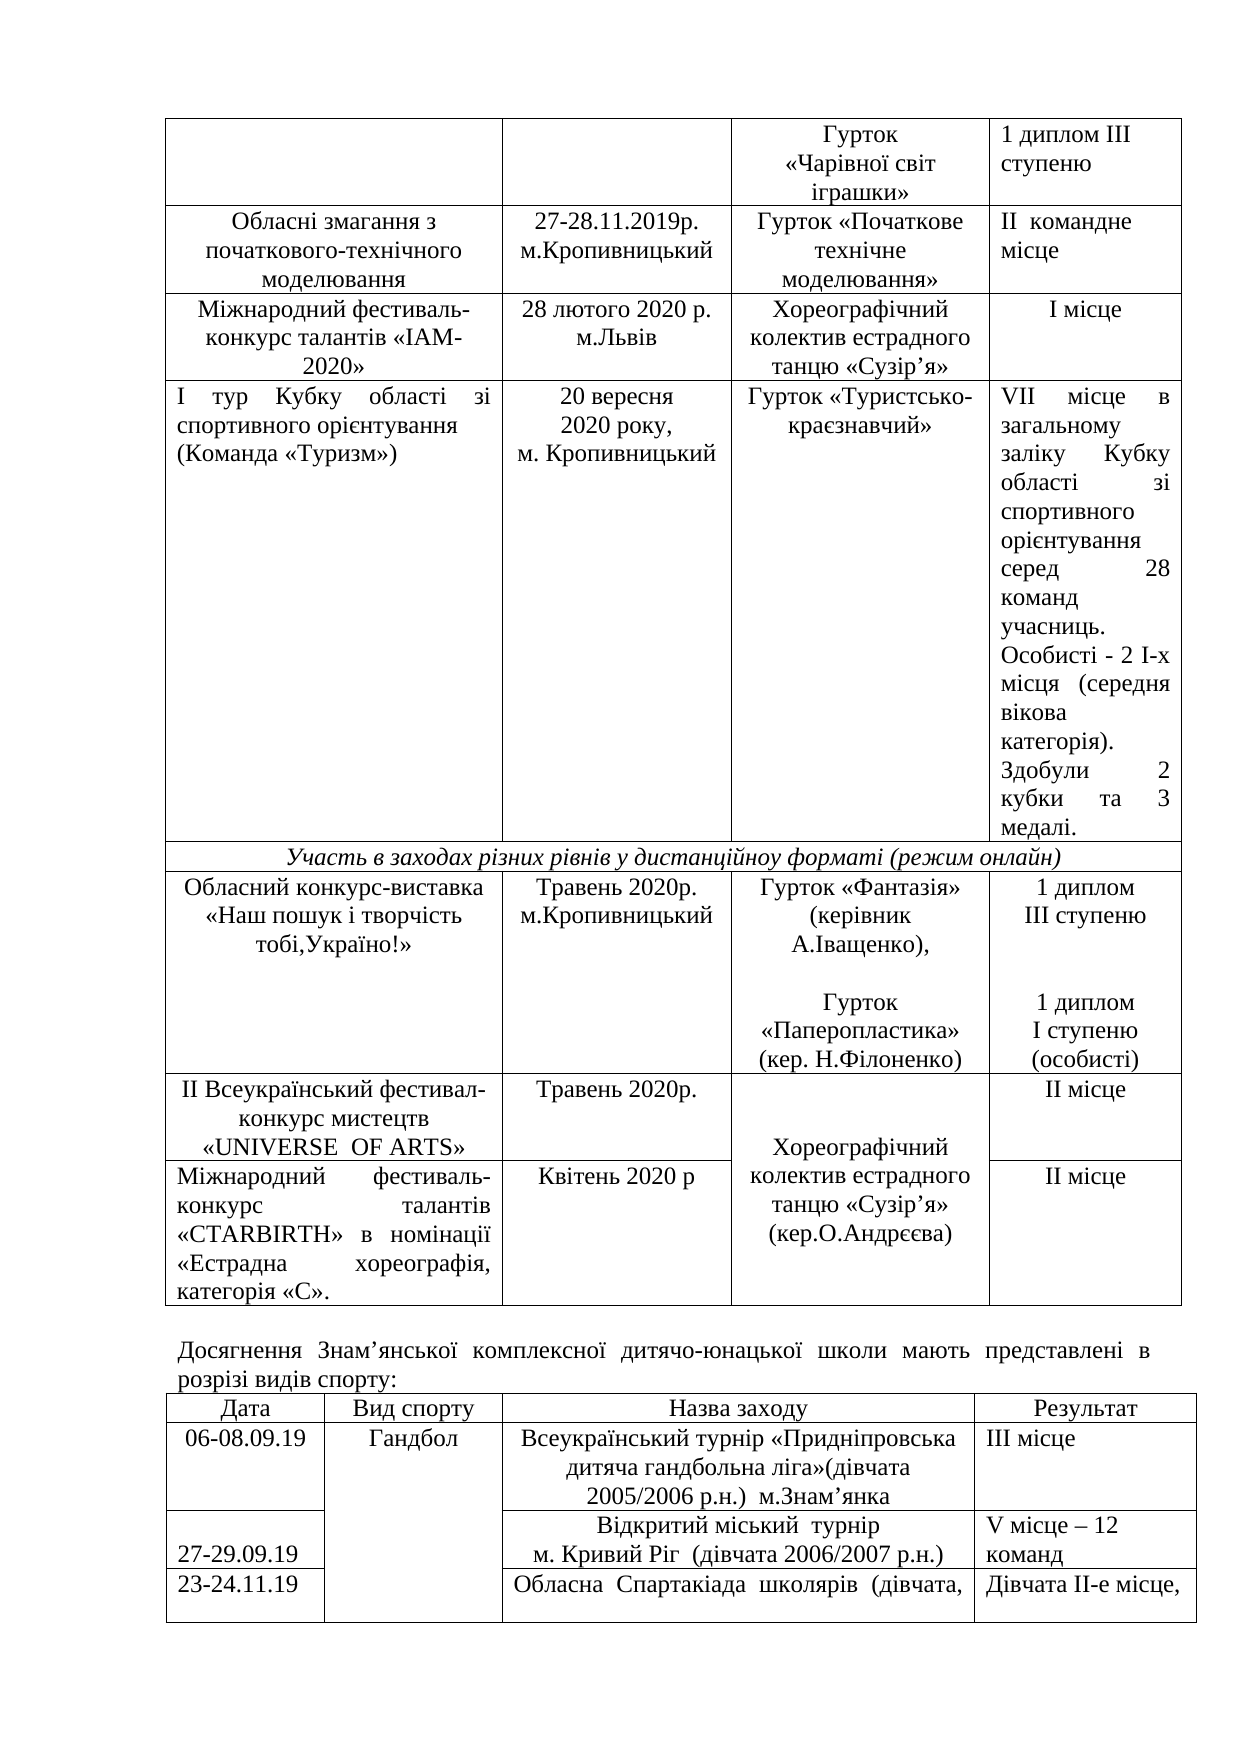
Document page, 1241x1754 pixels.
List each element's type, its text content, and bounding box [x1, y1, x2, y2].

table_header Дата [167, 1394, 324, 1422]
table_cell Хореографічний колектив естрадного танцю «Сузір’я» [732, 294, 989, 380]
table_cell Травень 2020р. м.Кропивницький [503, 872, 731, 1073]
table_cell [975, 1569, 1196, 1622]
table_cell Обласні змагання з початкового-технічного моделювання [166, 206, 502, 293]
table_cell Міжнародний фестиваль-конкурс талантів «IAM- 2020» [166, 294, 502, 380]
table_cell VII місце в загальному заліку Кубку області зі спортивного орієнтування серед 28 команд учасниць. Особисті - 2 І-х місця (середня вікова категорія). Здобули 2 кубки та 3 медалі. [990, 381, 1181, 841]
table_cell ІІІ місце [975, 1423, 1196, 1509]
table_cell Квітень 2020 р [503, 1161, 731, 1305]
table_cell II Всеукраїнський фестивал-конкурс мистецтв «UNIVERSE OF ARTS» [166, 1074, 502, 1160]
table_cell 1 диплом ІІІ ступеню 1 диплом І ступеню (особисті) [990, 872, 1181, 1073]
table_cell V місце – 12 команд [975, 1511, 1196, 1568]
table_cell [990, 119, 1181, 205]
table_cell Травень 2020р. [503, 1074, 731, 1160]
table_cell Обласний конкурс-виставка «Наш пошук і творчість тобі,Україно!» [166, 872, 502, 1073]
table_cell 27-28.11.2019р. м.Кропивницький [503, 206, 731, 293]
table_cell Гурток «Туристсько-краєзнавчий» [732, 381, 989, 841]
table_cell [503, 1569, 974, 1622]
table_cell І місце [990, 294, 1181, 380]
table_cell Участь в заходах різних рівнів у дистанційноу форматі (режим онлайн) [166, 842, 1181, 871]
table_cell I тур Кубку області зі спортивного орієнтування (Команда «Туризм») [166, 381, 502, 841]
table_cell ІІ командне місце [990, 206, 1181, 293]
table_cell 23-24.11.19 [167, 1569, 324, 1622]
table_header Результат [975, 1394, 1196, 1422]
table_cell 20 вересня 2020 року, м. Кропивницький [503, 381, 731, 841]
table_cell Гурток «Фантазія» (керівник А.Іващенко), Гурток «Паперопластика» (кер. Н.Філоненко) [732, 872, 989, 1073]
table_cell Гурток «Чарівної світ іграшки» [732, 119, 989, 205]
table_header Вид спорту [325, 1394, 502, 1422]
table_cell 28 лютого 2020 р. м.Львів [503, 294, 731, 380]
table_cell ІІ місце [990, 1074, 1181, 1160]
table_cell Гурток «Початкове технічне моделювання» [732, 206, 989, 293]
table_cell 06-08.09.19 [167, 1423, 324, 1509]
table_cell ІІ місце [990, 1161, 1181, 1305]
table_cell Всеукраїнський турнір «Придніпровська дитяча гандбольна ліга»(дівчата 2005/2006 р.н.) м.Знам’янка [503, 1423, 974, 1509]
list Досягнення Знам’янської комплексної дитячо-юнацької школи мають представлені в розрізі видів спорту: [177, 1335, 1152, 1392]
table_header Назва заходу [503, 1394, 974, 1422]
table_cell Міжнародний фестиваль-конкурс талантів «CTARBIRTH» в номінації «Естрадна хореографія, категорія «С». [166, 1161, 502, 1305]
table_cell Гандбол [325, 1423, 502, 1622]
table_cell 27-29.09.19 [167, 1511, 324, 1568]
table_cell Відкритий міський турнір м. Кривий Ріг (дівчата 2006/2007 р.н.) [503, 1511, 974, 1568]
table_cell Хореографічний колектив естрадного танцю «Сузір’я» (кер.О.Андрєєва) [732, 1074, 989, 1305]
